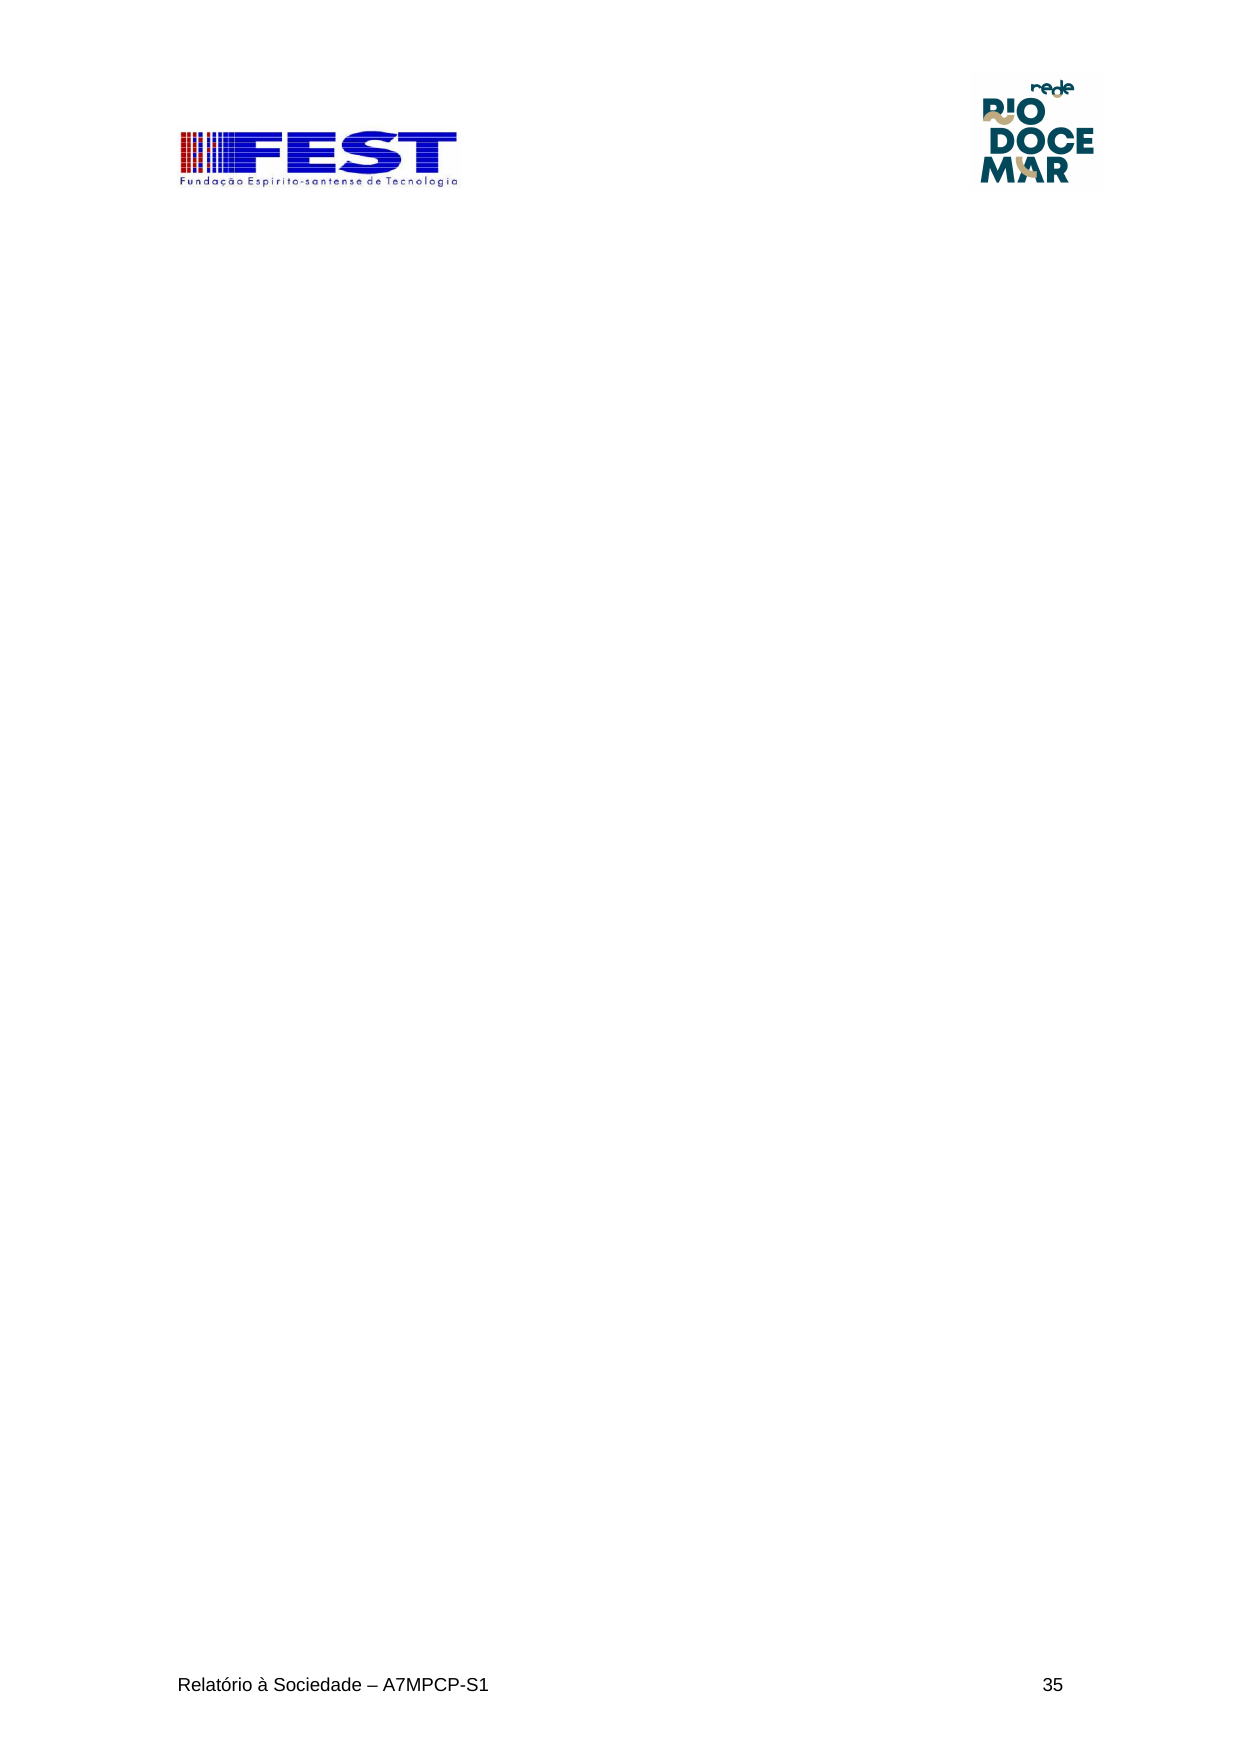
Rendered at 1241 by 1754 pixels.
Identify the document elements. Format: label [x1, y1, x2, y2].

picture [970, 70, 1104, 190]
picture [177, 125, 462, 190]
